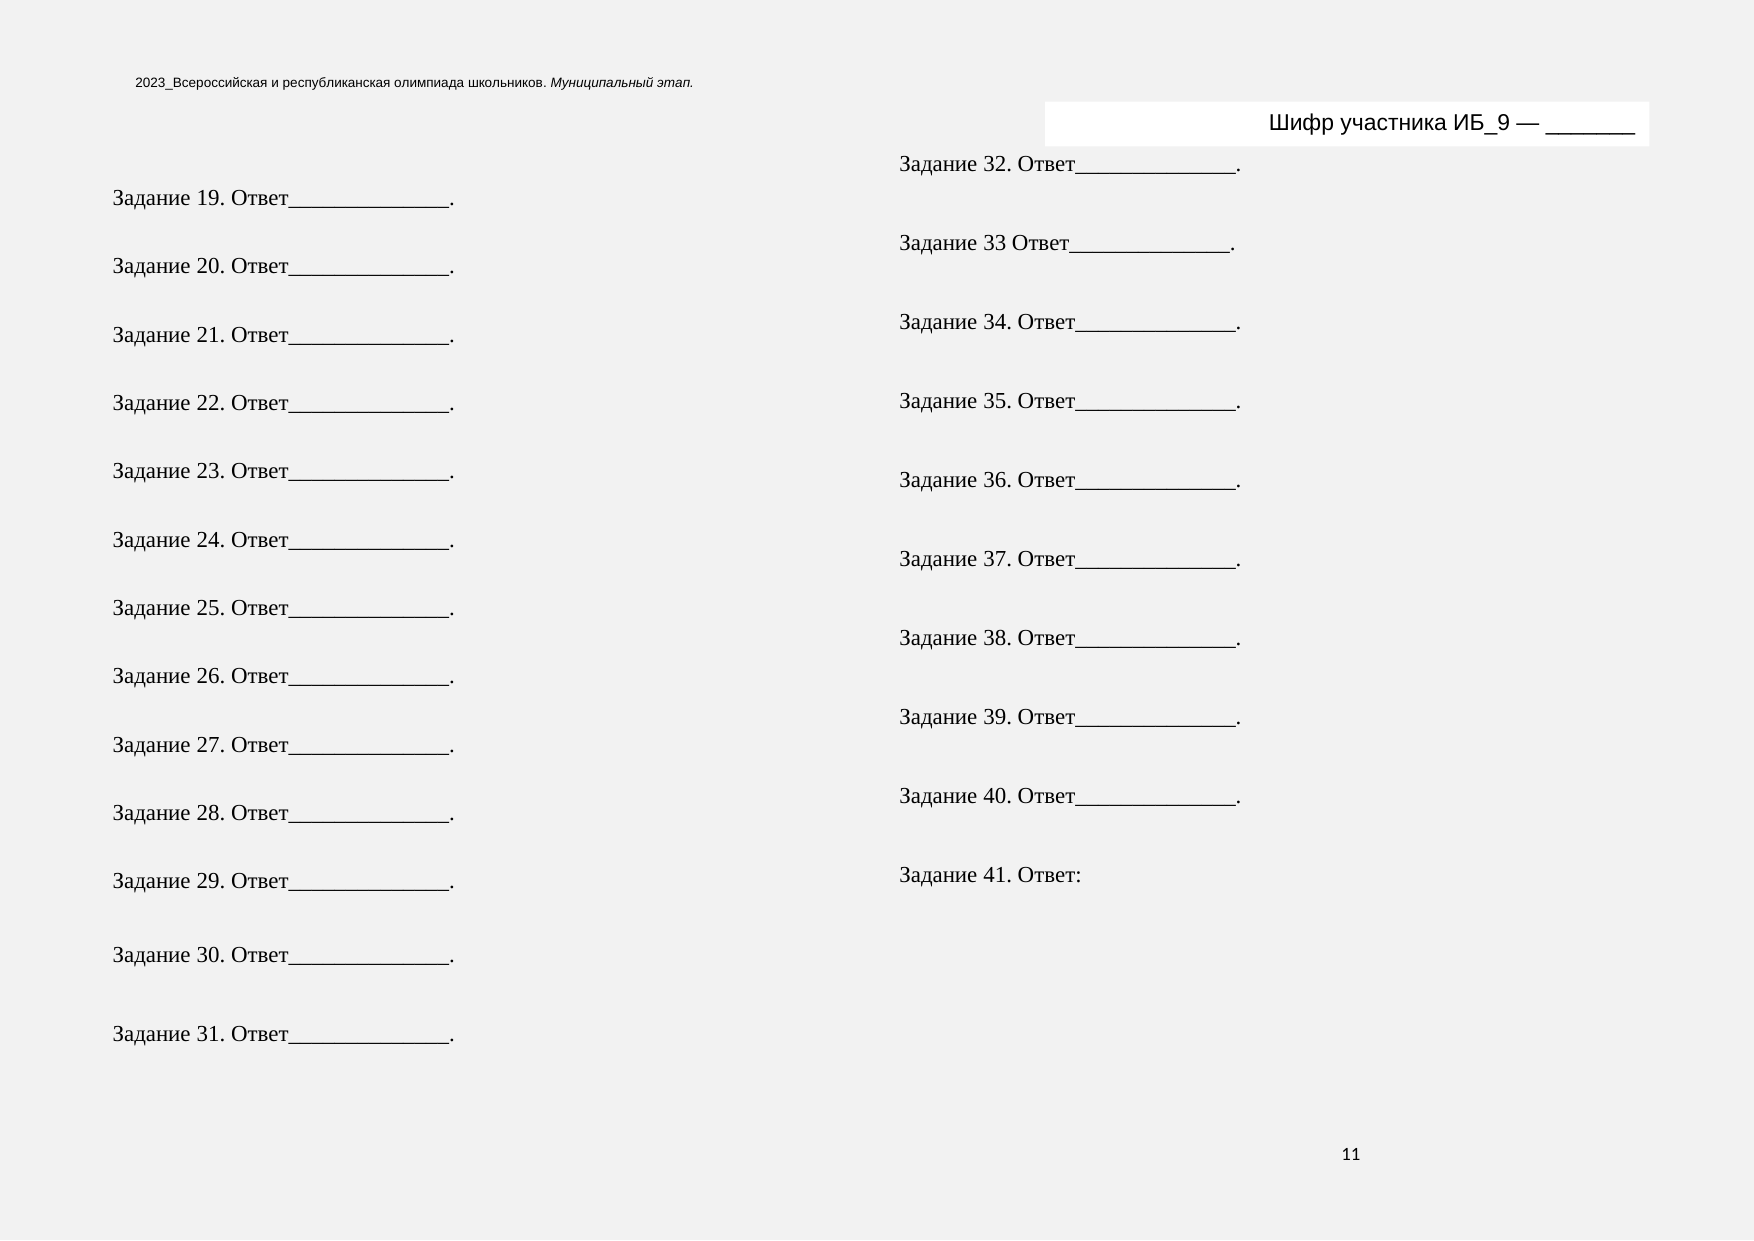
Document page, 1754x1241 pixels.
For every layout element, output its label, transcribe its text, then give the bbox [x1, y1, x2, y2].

text Задание 37. Ответ______________. [899, 545, 1641, 571]
text Задание 35. Ответ______________. [899, 387, 1641, 413]
text Задание 24. Ответ______________. [112, 526, 855, 552]
text Задание 25. Ответ______________. [112, 594, 855, 621]
text Задание 34. Ответ______________. [899, 308, 1641, 334]
text Задание 40. Ответ______________. [899, 782, 1641, 808]
text Задание 22. Ответ______________. [112, 389, 855, 416]
text Задание 41. Ответ: [899, 861, 1641, 887]
text Задание 27. Ответ______________. [112, 731, 855, 757]
text Задание 20. Ответ______________. [112, 252, 855, 279]
text Задание 29. Ответ______________. [112, 867, 855, 894]
text Задание 30. Ответ______________. [112, 941, 855, 967]
text Задание 36. Ответ______________. [899, 466, 1641, 492]
text Задание 26. Ответ______________. [112, 662, 855, 689]
text Задание 32. Ответ______________. [899, 150, 1641, 176]
text Задание 28. Ответ______________. [112, 799, 855, 826]
text Задание 33 Ответ______________. [899, 229, 1641, 255]
text Задание 19. Ответ______________. [112, 184, 855, 211]
text Задание 31. Ответ______________. [112, 1020, 855, 1046]
text Задание 39. Ответ______________. [899, 703, 1641, 729]
text Задание 21. Ответ______________. [112, 321, 855, 347]
text Задание 38. Ответ______________. [899, 624, 1641, 650]
text Задание 23. Ответ______________. [112, 457, 855, 484]
